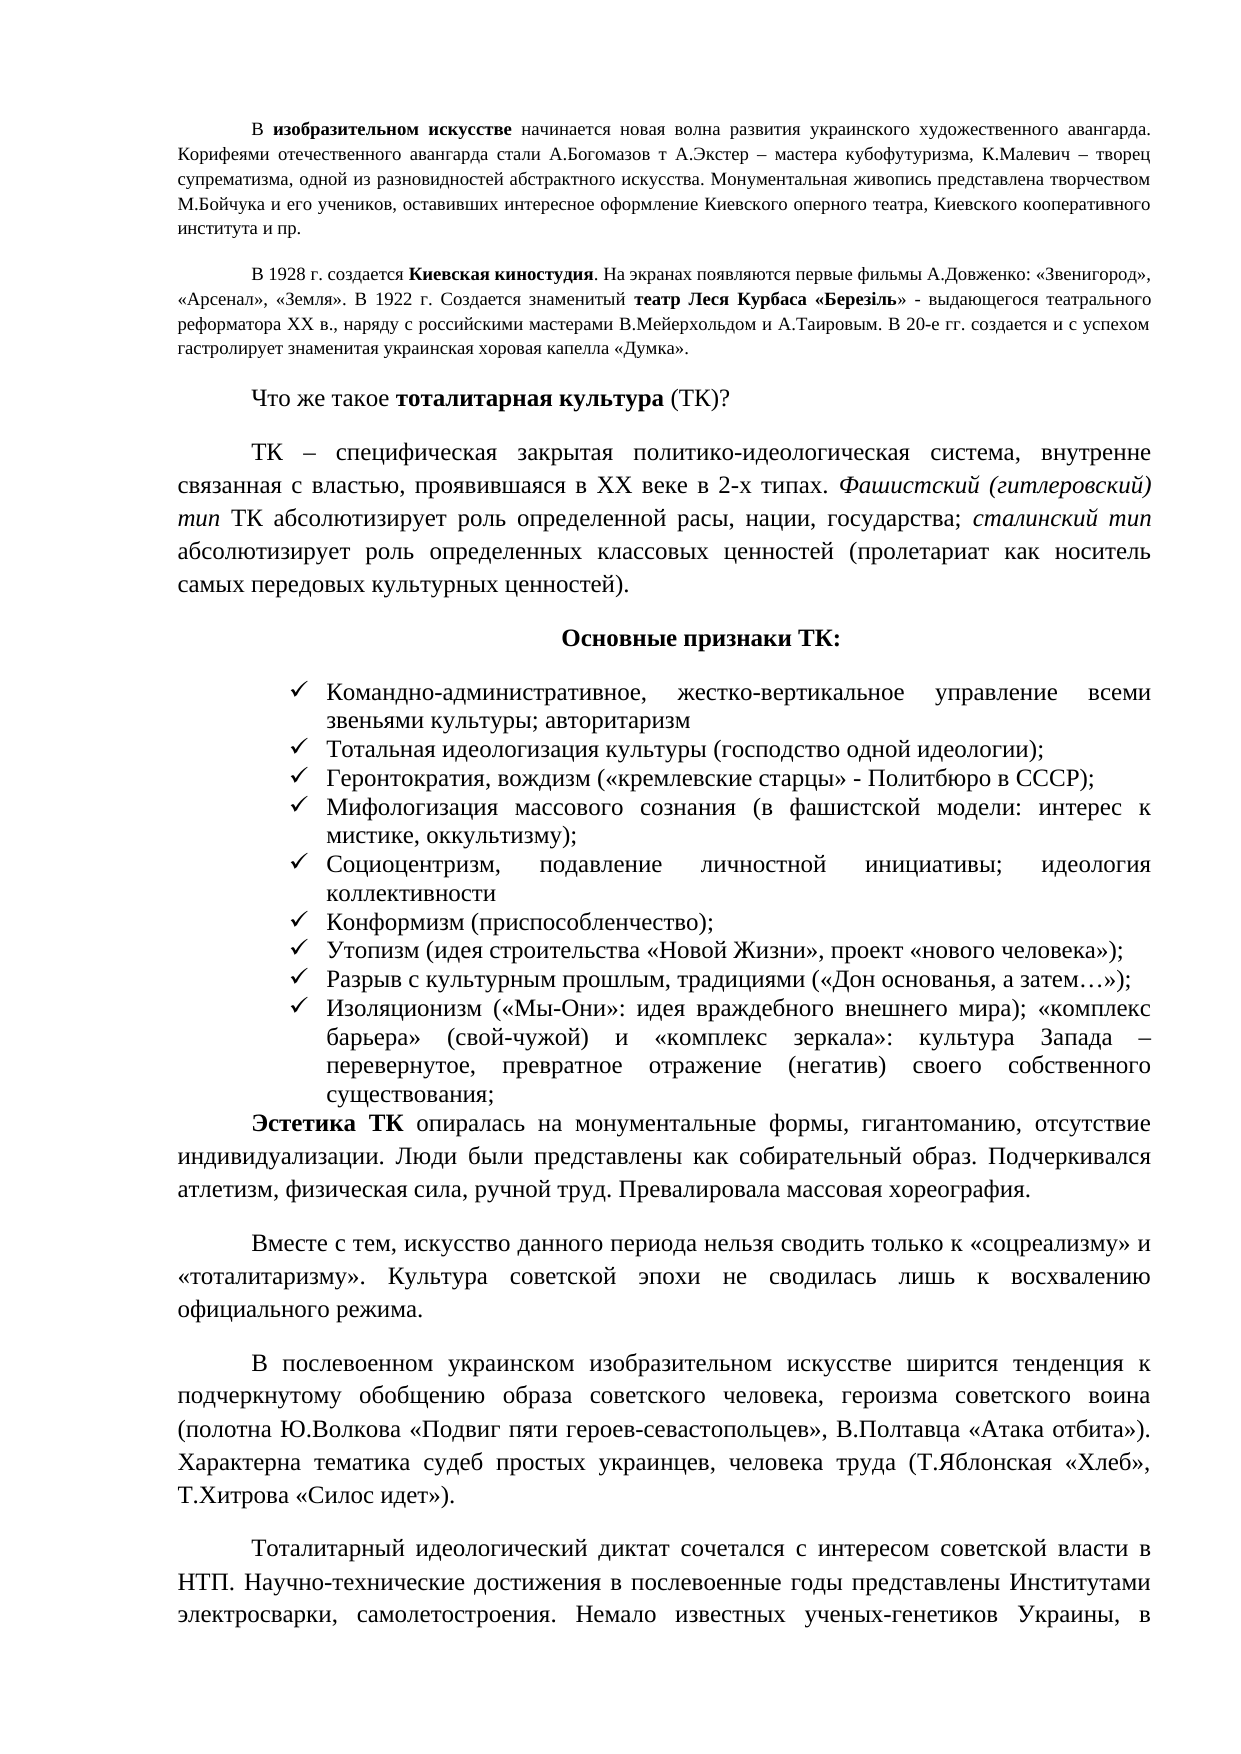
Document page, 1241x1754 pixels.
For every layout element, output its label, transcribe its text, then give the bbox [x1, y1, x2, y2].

text В изобразительном искусстве начинается новая волна развития украинского художественного авангарда. Корифеями отечественного авангарда стали А.Богомазов т А.Экстер – мастера кубофутуризма, К.Малевич – творец супрематизма, одной из разновидностей абстрактного искусства. Монументальная живопись представлена творчеством М.Бойчука и его учеников, оставивших интересное оформление Киевского оперного театра, Киевского кооперативного института и пр. [177, 118, 1152, 239]
list Мифологизация массового сознания (в фашистской модели: интерес к мистике, оккультизму); [288, 792, 1152, 849]
list Тотальная идеологизация культуры (господство одной идеологии); [288, 734, 1152, 763]
text ТК – специфическая закрытая политико-идеологическая система, внутренне связанная с властью, проявившаяся в ХХ веке в 2-х типах. Фашистский (гитлеровский) тип ТК абсолютизирует роль определенной расы, нации, государства; сталинский тип абсолютизирует роль определенных классовых ценностей (пролетариат как носитель самых передовых культурных ценностей). [177, 437, 1152, 598]
text Эстетика ТК опиралась на монументальные формы, гигантоманию, отсутствие индивидуализации. Люди были представлены как собирательный образ. Подчеркивался атлетизм, физическая сила, ручной труд. Превалировала массовая хореография. [177, 1108, 1152, 1203]
list Командно-административное, жестко-вертикальное управление всеми звеньями культуры; авторитаризм [288, 677, 1152, 734]
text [177, 1533, 1152, 1628]
list Изоляционизм («Мы-Они»: идея враждебного внешнего мира); «комплекс барьера» (свой-чужой) и «комплекс зеркала»: культура Запада – перевернутое, превратное отражение (негатив) своего собственного существования; [288, 993, 1152, 1108]
text Вместе с тем, искусство данного периода нельзя сводить только к «соцреализму» и «тоталитаризму». Культура советской эпохи не сводилась лишь к восхвалению официального режима. [177, 1228, 1152, 1322]
list Социоцентризм, подавление личностной инициативы; идеология коллективности [288, 849, 1152, 907]
text В 1928 г. создается Киевская киностудия. На экранах появляются первые фильмы А.Довженко: «Звенигород», «Арсенал», «Земля». В 1922 г. Создается знаменитый театр Леся Курбаса «Березіль» - выдающегося театрального реформатора ХХ в., наряду с российскими мастерами В.Мейерхольдом и А.Таировым. В 20-е гг. создается и с успехом гастролирует знаменитая украинская хоровая капелла «Думка». [177, 263, 1152, 359]
list Разрыв с культурным прошлым, традициями («Дон основанья, а затем…»); [288, 964, 1152, 993]
list Конформизм (приспособленчество); [288, 907, 1152, 935]
text Основные признаки ТК: [177, 623, 1152, 651]
list Геронтократия, вождизм («кремлевские старцы» - Политбюро в СССР); [288, 763, 1152, 792]
list Утопизм (идея строительства «Новой Жизни», проект «нового человека»); [288, 935, 1152, 964]
text В послевоенном украинском изобразительном искусстве ширится тенденция к подчеркнутому обобщению образа советского человека, героизма советского воина (полотна Ю.Волкова «Подвиг пяти героев-севастопольцев», В.Полтавца «Атака отбита»). Характерна тематика судеб простых украинцев, человека труда (Т.Яблонская «Хлеб», Т.Хитрова «Силос идет»). [177, 1348, 1152, 1508]
text Что же такое тоталитарная культура (ТК)? [177, 383, 1152, 412]
